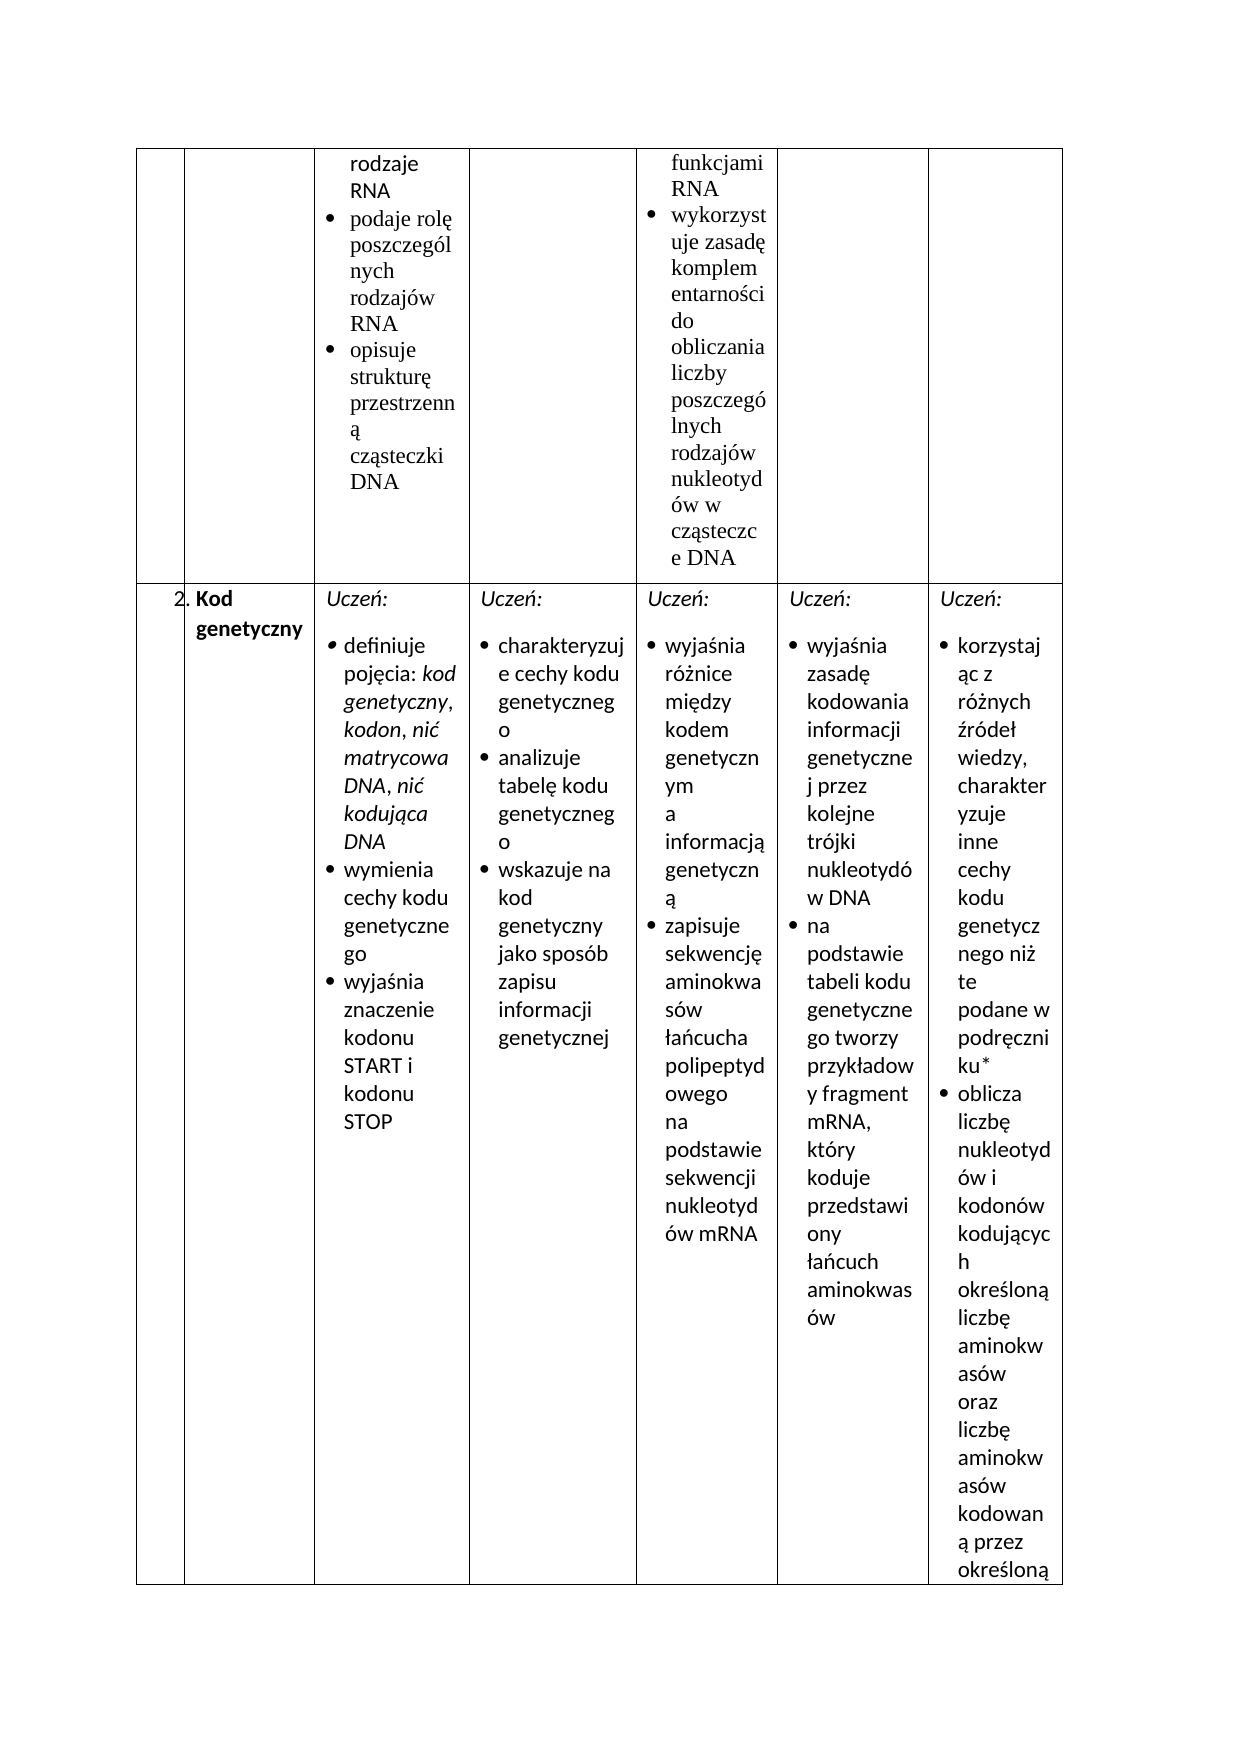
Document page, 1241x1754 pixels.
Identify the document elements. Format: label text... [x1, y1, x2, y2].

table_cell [637, 149, 777, 583]
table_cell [470, 584, 636, 1583]
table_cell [929, 584, 1062, 1583]
table_cell Kod genetyczny [185, 584, 314, 1583]
table_cell [137, 149, 184, 583]
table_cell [929, 149, 1062, 583]
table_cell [470, 149, 636, 583]
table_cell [637, 584, 777, 1583]
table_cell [315, 149, 469, 583]
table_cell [778, 584, 928, 1583]
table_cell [185, 149, 314, 583]
table_cell [137, 584, 184, 1583]
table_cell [315, 584, 469, 1583]
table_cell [778, 149, 928, 583]
